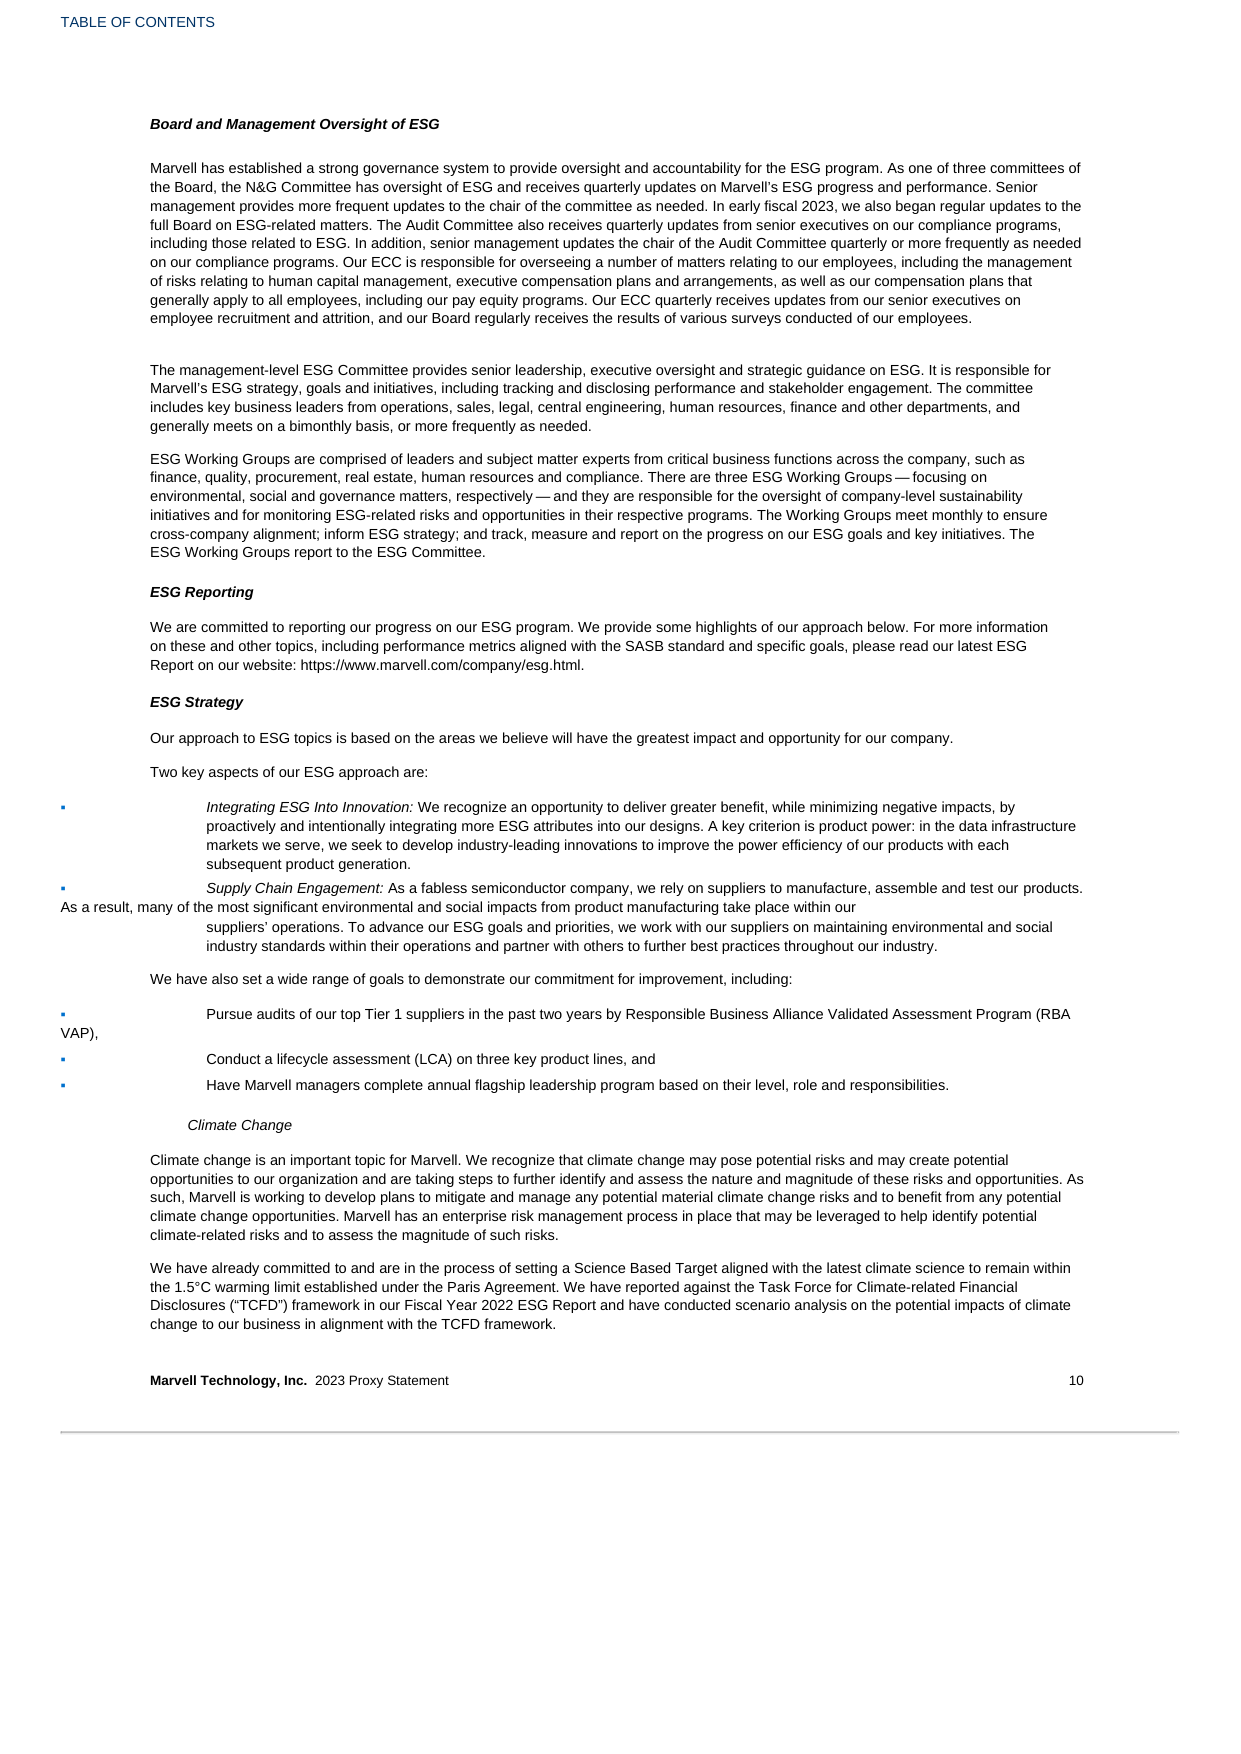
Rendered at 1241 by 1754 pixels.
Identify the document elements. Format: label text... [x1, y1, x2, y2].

text ESG Strategy [150, 694, 1090, 711]
text The management-level ESG Committee provides senior leadership, executive oversight and strategic guidance on ESG. It is responsible for Marvell’s ESG strategy, goals and initiatives, including tracking and disclosing performance and stakeholder engagement. The committee includes key business leaders from operations, sales, legal, central engineering, human resources, finance and other departments, and generally meets on a bimonthly basis, or more frequently as needed. [150, 361, 1074, 435]
list Conduct a lifecycle assessment (LCA) on three key product lines, and [60, 1050, 1090, 1067]
text We are committed to reporting our progress on our ESG program. We provide some highlights of our approach below. For more information on these and other topics, including performance metrics aligned with the SASB standard and specific goals, please read our latest ESG Report on our website: https://www.marvell.com/company/esg.html. [150, 619, 1069, 673]
text Climate Change [187, 1116, 1090, 1133]
list Have Marvell managers complete annual flagship leadership program based on their level, role and responsibilities. [60, 1077, 1090, 1094]
text Marvell has established a strong governance system to provide oversight and accountability for the ESG program. As one of three committees of the Board, the N&G Committee has oversight of ESG and receives quarterly updates on Marvell’s ESG progress and performance. Senior management provides more frequent updates to the chair of the committee as needed. In early fiscal 2023, we also began regular updates to the full Board on ESG-related matters. The Audit Committee also receives quarterly updates from senior executives on our compliance programs, including those related to ESG. In addition, senior management updates the chair of the Audit Committee quarterly or more frequently as needed on our compliance programs. Our ECC is responsible for overseeing a number of matters relating to our employees, including the management of risks relating to human capital management, executive compensation plans and arrangements, as well as our compensation plans that generally apply to all employees, including our pay equity programs. Our ECC quarterly receives updates from our senior executives on employee recruitment and attrition, and our Board regularly receives the results of various surveys conducted of our employees. [150, 160, 1088, 327]
text Our approach to ESG topics is based on the areas we believe will have the greatest impact and opportunity for our company. [150, 729, 1090, 746]
text We have already committed to and are in the process of setting a Science Based Target aligned with the latest climate science to remain within the 1.5°C warming limit established under the Paris Agreement. We have reported against the Task Force for Climate-related Financial Disclosures (“TCFD”) framework in our Fiscal Year 2022 ESG Report and have conducted scenario analysis on the potential impacts of climate change to our business in alignment with the TCFD framework. [150, 1259, 1080, 1333]
list Integrating ESG Into Innovation: We recognize an opportunity to deliver greater benefit, while minimizing negative impacts, by [60, 798, 1090, 815]
list Pursue audits of our top Tier 1 suppliers in the past two years by Responsible Business Alliance Validated Assessment Program (RBA VAP), [60, 1006, 1090, 1042]
text suppliers’ operations. To advance our ESG goals and priorities, we work with our suppliers on maintaining environmental and social industry standards within their operations and partner with others to further best practices throughout our industry. [206, 919, 1072, 955]
text ESG Reporting [150, 583, 1090, 600]
text proactively and intentionally integrating more ESG attributes into our designs. A key criterion is product power: in the data infrastructure markets we serve, we seek to develop industry-leading innovations to improve the power efficiency of our products with each subsequent product generation. [206, 818, 1084, 872]
picture [58, 1428, 1180, 1436]
text ​Marvell Technology, Inc. 2023 Proxy Statement ​ ​ 10​ [150, 1365, 1090, 1389]
list Supply Chain Engagement: As a fabless semiconductor company, we rely on suppliers to manufacture, assemble and test our products. As a result, many of the most significant environmental and social impacts from product manufacturing take place within our [60, 879, 1090, 916]
text Climate change is an important topic for Marvell. We recognize that climate change may pose potential risks and may create potential opportunities to our organization and are taking steps to further identify and assess the nature and magnitude of these risks and opportunities. As such, Marvell is working to develop plans to mitigate and manage any potential material climate change risks and to benefit from any potential climate change opportunities. Marvell has an enterprise risk management process in place that may be leveraged to help identify potential climate-related risks and to assess the magnitude of such risks. [150, 1152, 1086, 1243]
text Board and Management Oversight of ESG [150, 116, 1090, 133]
text ESG Working Groups are comprised of leaders and subject matter experts from critical business functions across the company, such as finance, quality, procurement, real estate, human resources and compliance. There are three ESG Working Groups — focusing on environmental, social and governance matters, respectively — and they are responsible for the oversight of company-level sustainability initiatives and for monitoring ESG-related risks and opportunities in their respective programs. The Working Groups meet monthly to ensure cross-company alignment; inform ESG strategy; and track, measure and report on the progress on our ESG goals and key initiatives. The ESG Working Groups report to the ESG Committee. [150, 450, 1069, 561]
text Two key aspects of our ESG approach are: [150, 763, 1090, 780]
text TABLE OF CONTENTS [60, 14, 1090, 31]
text We have also set a wide range of goals to demonstrate our commitment for improvement, including: [150, 971, 1090, 987]
